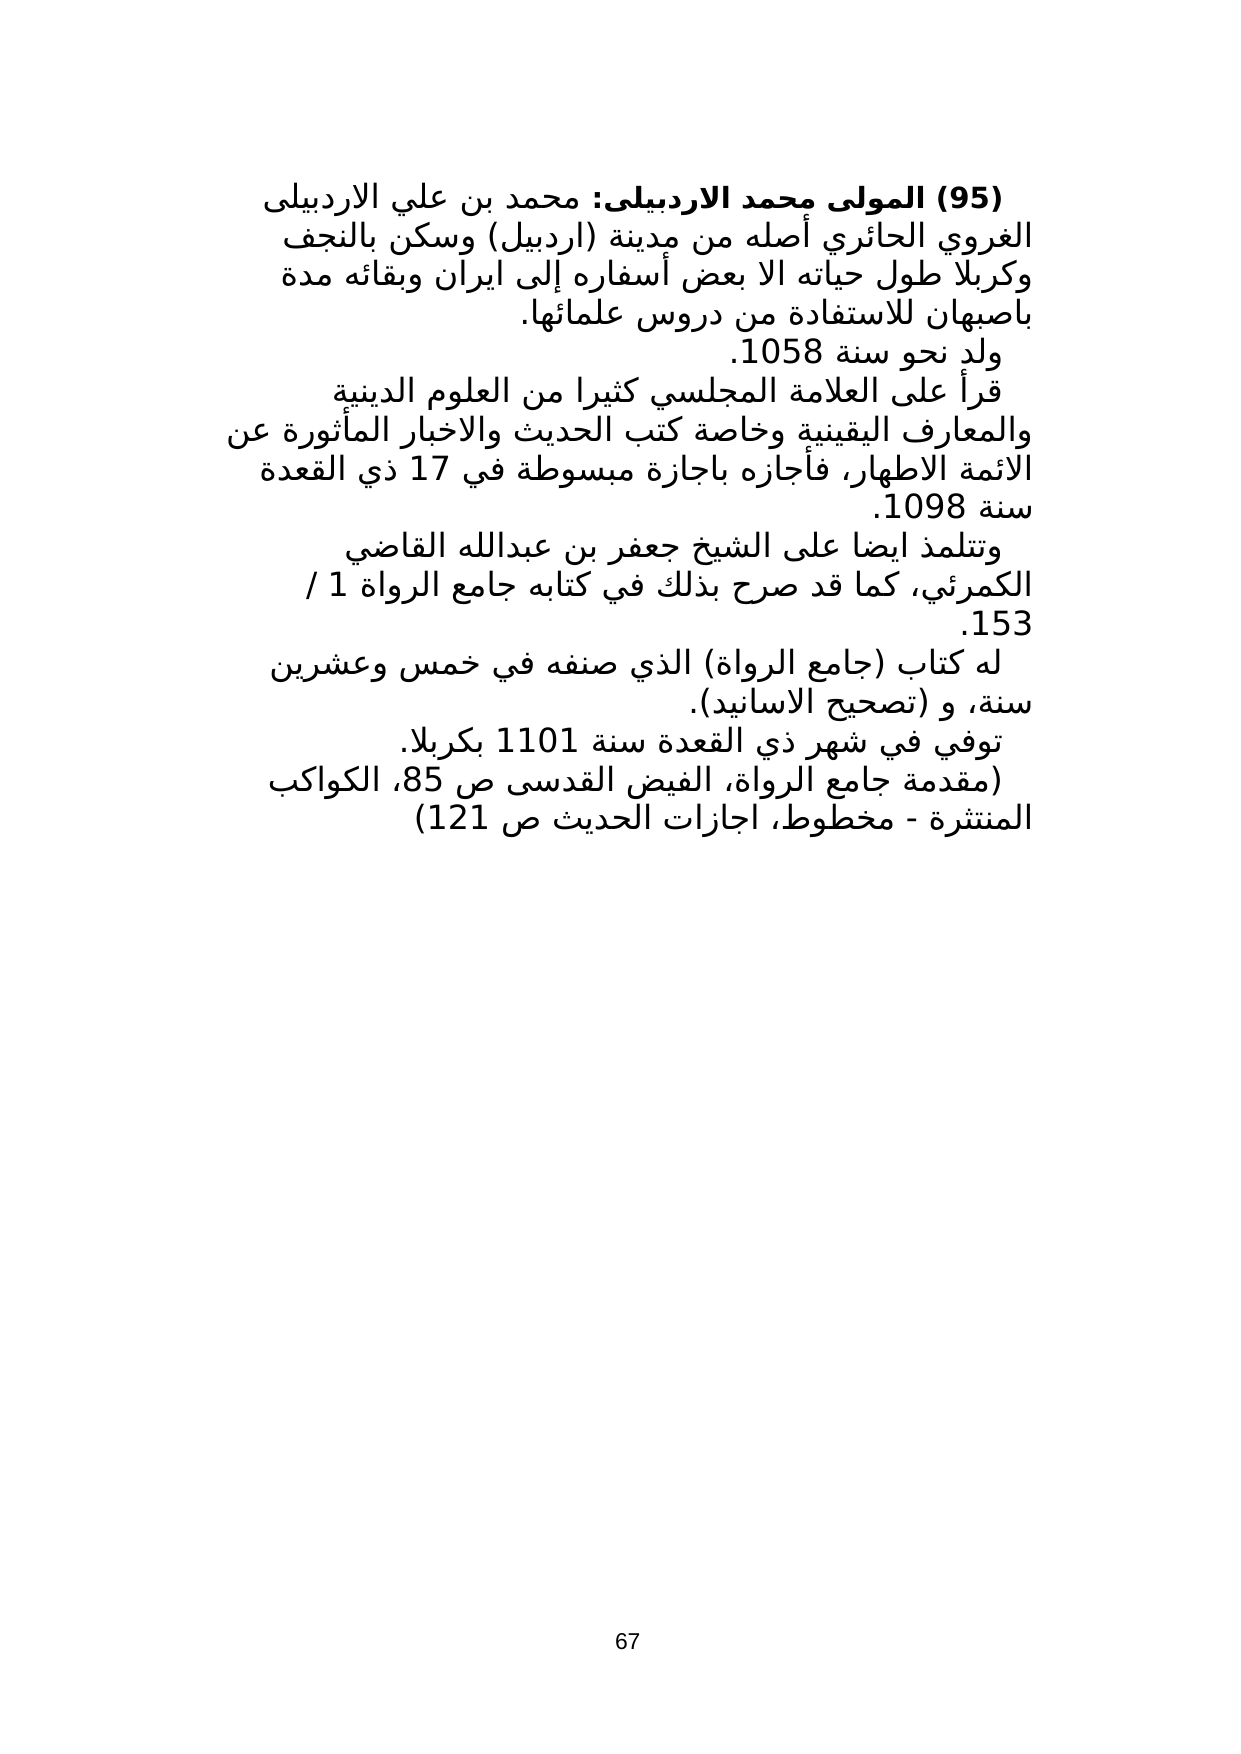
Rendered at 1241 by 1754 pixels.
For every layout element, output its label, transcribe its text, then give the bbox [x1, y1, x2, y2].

text توفي في شهر ذي القعدة سنة 1101 بكربلا. [222, 721, 1033, 760]
text وتتلمذ ايضا على الشيخ جعفر بن عبدالله القاضي الكمرئي، كما قد صرح بذلك في كتابه جامع الرواة 1 / 153. [222, 527, 1033, 643]
text قرأ على العلامة المجلسي كثيرا من العلوم الدينية والمعارف اليقينية وخاصة كتب الحديث والاخبار المأثورة عن الائمة الاطهار، فأجازه باجازة مبسوطة في 17 ذي القعدة سنة 1098. [222, 371, 1033, 527]
text (مقدمة جامع الرواة، الفيض القدسى ص 85، الكواكب المنتثرة - مخطوط، اجازات الحديث ص 121) [222, 760, 1033, 838]
text له كتاب (جامع الرواة) الذي صنفه في خمس وعشرين سنة، و (تصحيح الاسانيد). [222, 643, 1033, 721]
text ولد نحو سنة 1058. [222, 333, 1033, 371]
text (95) المولى محمد الاردبيلى: محمد بن علي الاردبيلى الغروي الحائري أصله من مدينة (اردبيل) وسكن بالنجف وكربلا طول حياته الا بعض أسفاره إلى ايران وبقائه مدة باصبهان للاستفادة من دروس علمائها. [222, 177, 1033, 333]
